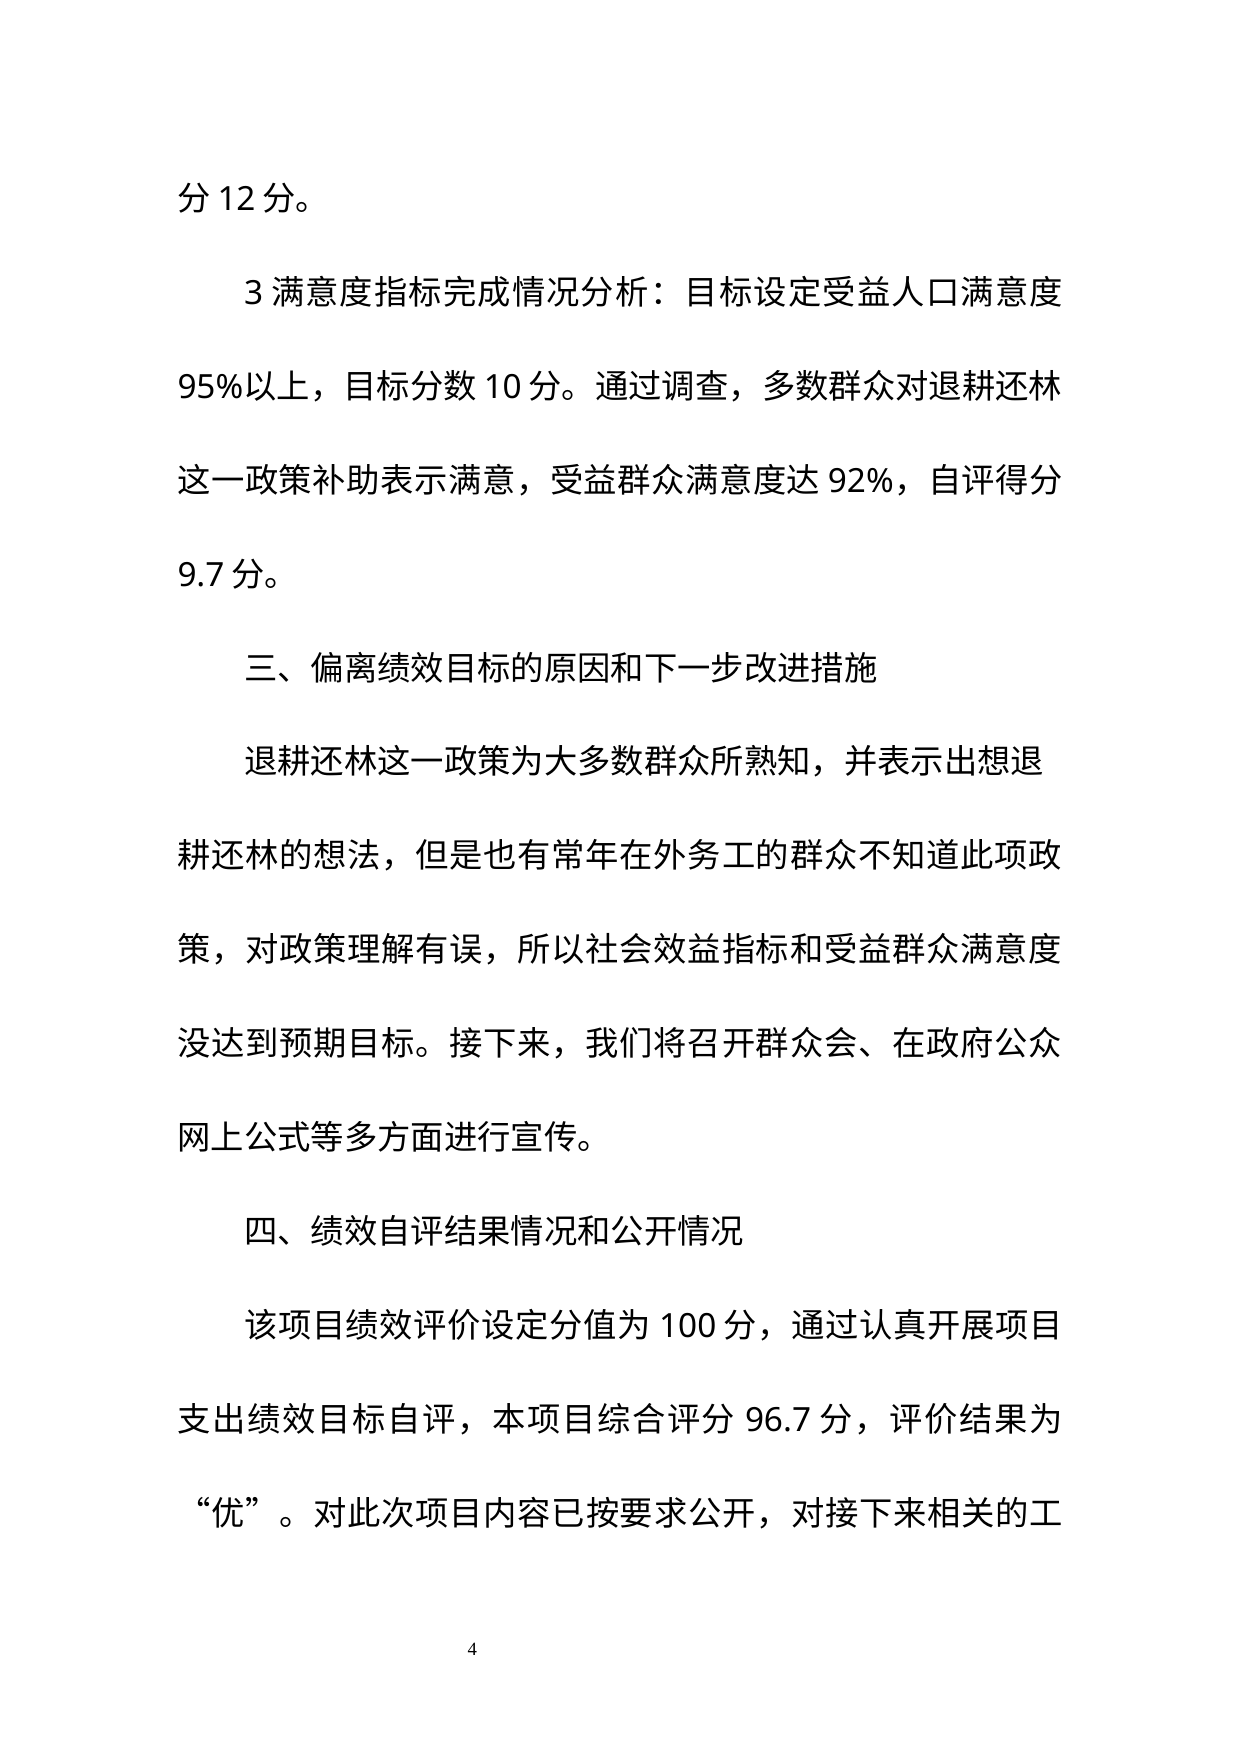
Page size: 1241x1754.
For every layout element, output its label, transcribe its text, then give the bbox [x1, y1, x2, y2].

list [177, 149, 1063, 243]
list 3满意度指标完成情况分析：目标设定受益人口满意度95%以上，目标分数10分。通过调查，多数群众对退耕还林这一政策补助表示满意，受益群众满意度达92%，自评得分9.7分。 [177, 243, 1063, 618]
text 耕还林的想法，但是也有常年在外务工的群众不知道此项政策，对政策理解有误，所以社会效益指标和受益群众满意度没达到预期目标。接下来，我们将召开群众会、在政府公众网上公式等多方面进行宣传。 [177, 806, 1063, 1182]
text 三、偏离绩效目标的原因和下一步改进措施 [177, 618, 1063, 712]
text 退耕还林这一政策为大多数群众所熟知，并表示出想退 [177, 712, 1063, 806]
text 四、绩效自评结果情况和公开情况 [177, 1182, 1063, 1276]
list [177, 1276, 1063, 1558]
